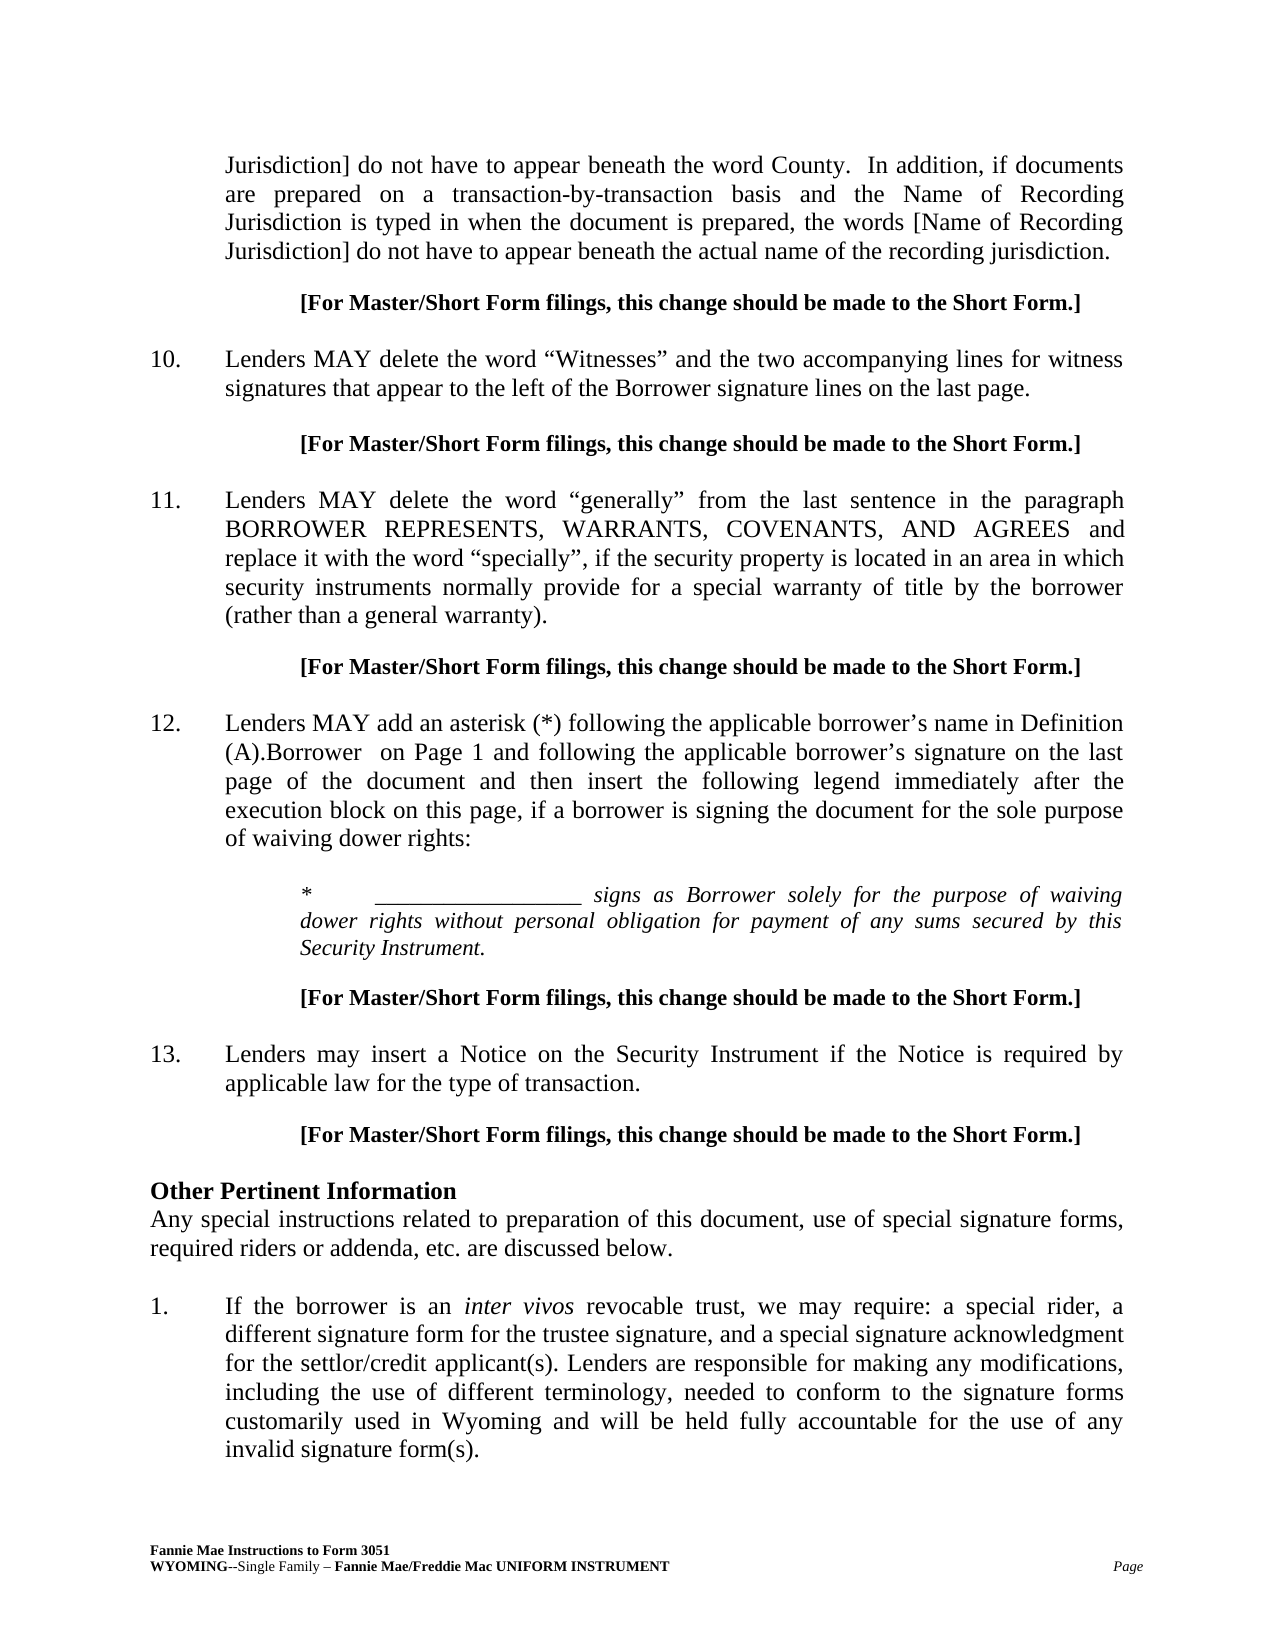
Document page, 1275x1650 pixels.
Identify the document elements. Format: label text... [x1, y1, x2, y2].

text [For Master/Short Form filings, this change should be made to the Short Form.] [300, 430, 1125, 457]
text * __________________ signs as Borrower solely for the purpose of waiving dower rights without personal obligation for payment of any sums secured by this Security Instrument. [300, 881, 1125, 960]
text [For Master/Short Form filings, this change should be made to the Short Form.] [300, 653, 1125, 680]
text 1. If the borrower is an inter vivos revocable trust, we may require: a special rider, a different signature form for the trustee signature, and a special signature acknowledgment for the settlor/credit applicant(s). Lenders are responsible for making any modifications, including the use of different terminology, needed to conform to the signature forms customarily used in and will be held fully accountable for the use of any invalid signature form(s). [150, 1291, 1125, 1463]
text 11. Lenders delete the word “generally” from the last sentence in the paragraph BORROWER REPRESENTS, WARRANTS, COVENANTS, AND AGREES and replace it with the word “specially”, if the security property is located in an area in which security instruments normally provide for a special warranty of title by the borrower (rather than a general warranty). [150, 486, 1125, 629]
text 10. Lenders delete the word “Witnesses” and the two accompanying lines for witness signatures that appear to the left of the Borrower signature lines on the last page. [150, 344, 1125, 402]
text [For Master/Short Form filings, this change should be made to the Short Form.] [300, 289, 1125, 315]
text 13. Lenders may insert a Notice on the Security Instrument if the Notice is required by applicable law for the type of transaction. [150, 1039, 1125, 1097]
text Other Pertinent Information [150, 1176, 1125, 1204]
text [150, 150, 1125, 265]
text 12. Lenders add an asterisk (*) following the applicable borrower’s name in Definition (A).Borrower on Page 1 and following the applicable borrower’s signature on the last page of the document and then insert the following legend immediately after the execution block on this page, if a borrower is signing the document for the sole purpose of waiving dower rights: [150, 708, 1125, 852]
text Any special instructions related to preparation of this document, use of special signature forms, required riders or addenda, etc. are discussed below. [150, 1204, 1125, 1262]
text [For Master/Short Form filings, this change should be made to the Short Form.] [300, 984, 1125, 1010]
text [For Master/Short Form filings, this change should be made to the Short Form.] [300, 1121, 1125, 1147]
